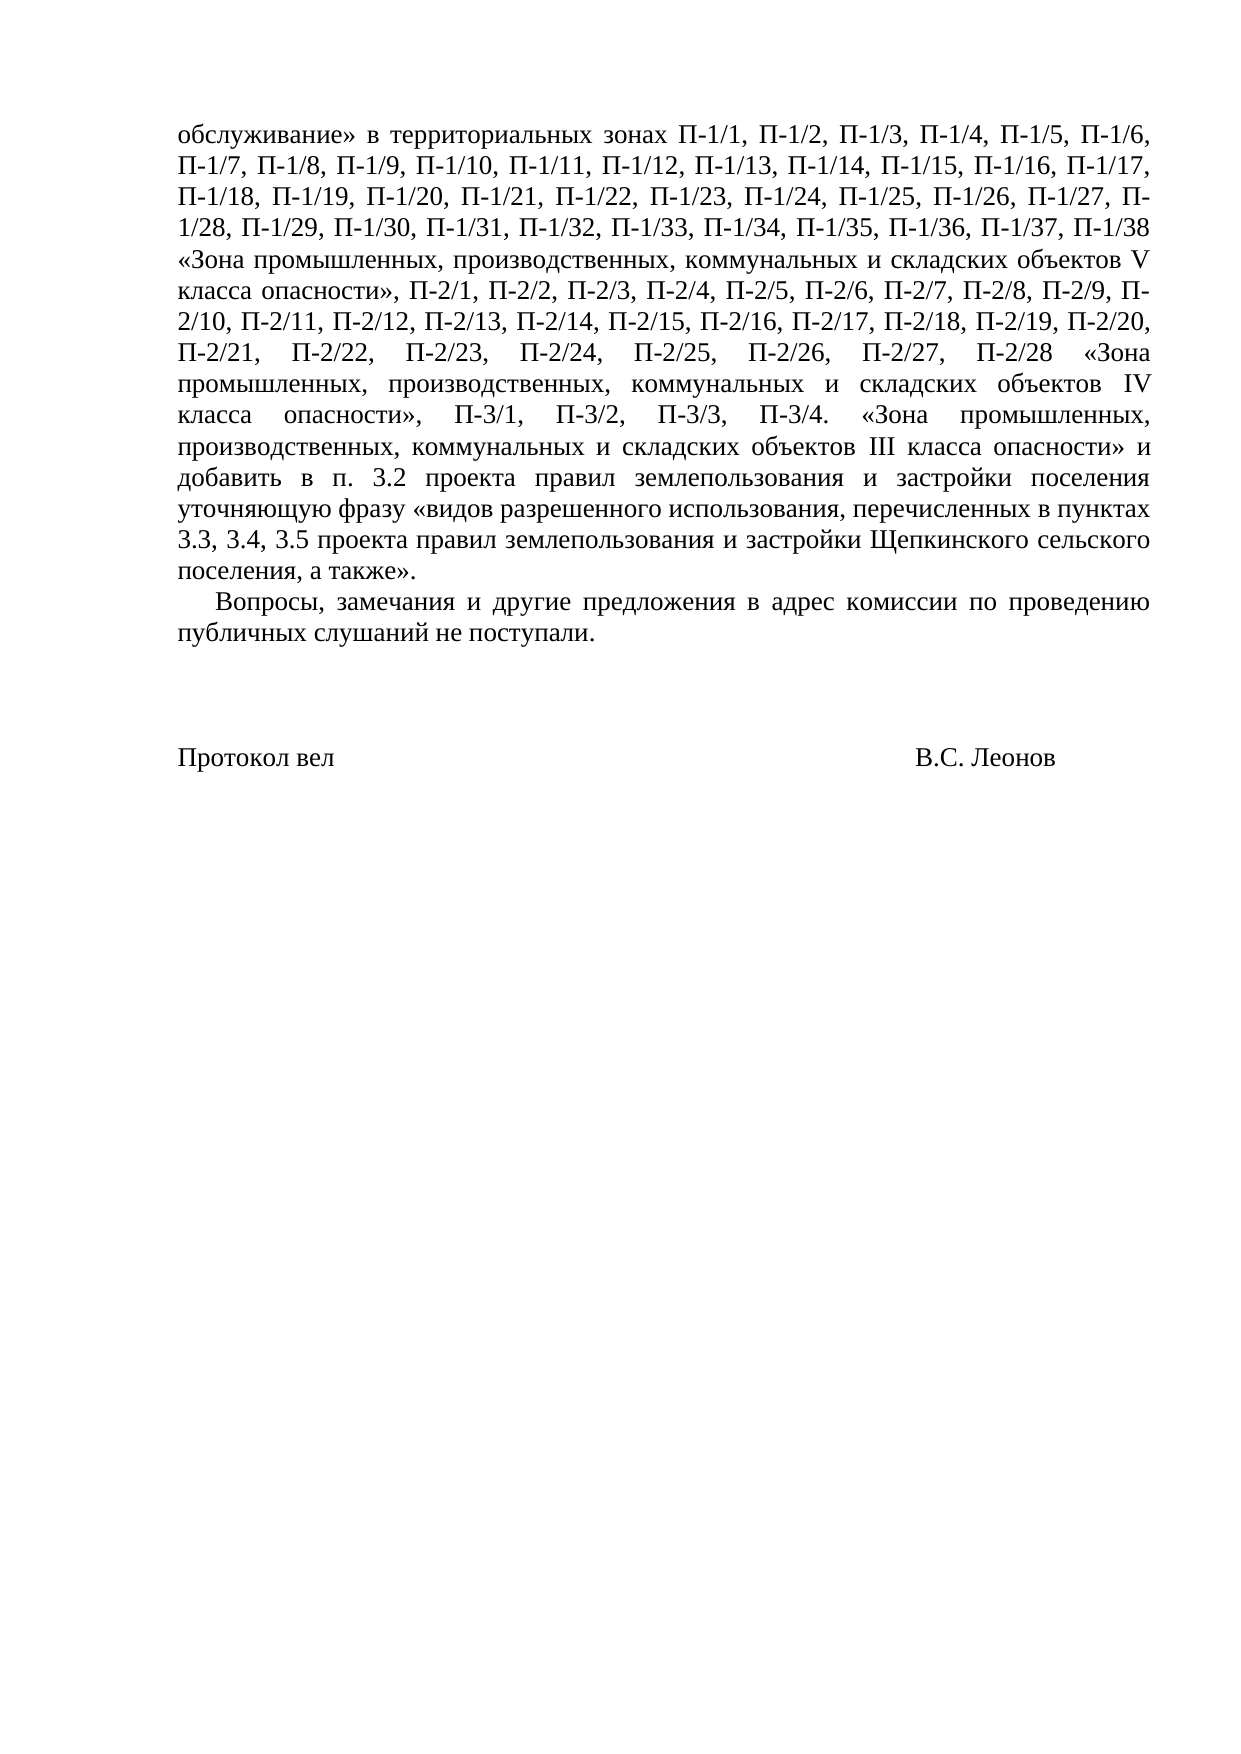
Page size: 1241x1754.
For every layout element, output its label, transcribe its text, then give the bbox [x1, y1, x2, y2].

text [177, 118, 1152, 585]
text Протокол вел В.С. Леонов [177, 741, 1152, 772]
text Вопросы, замечания и другие предложения в адрес комиссии по проведению публичных слушаний не поступали. [177, 585, 1152, 648]
